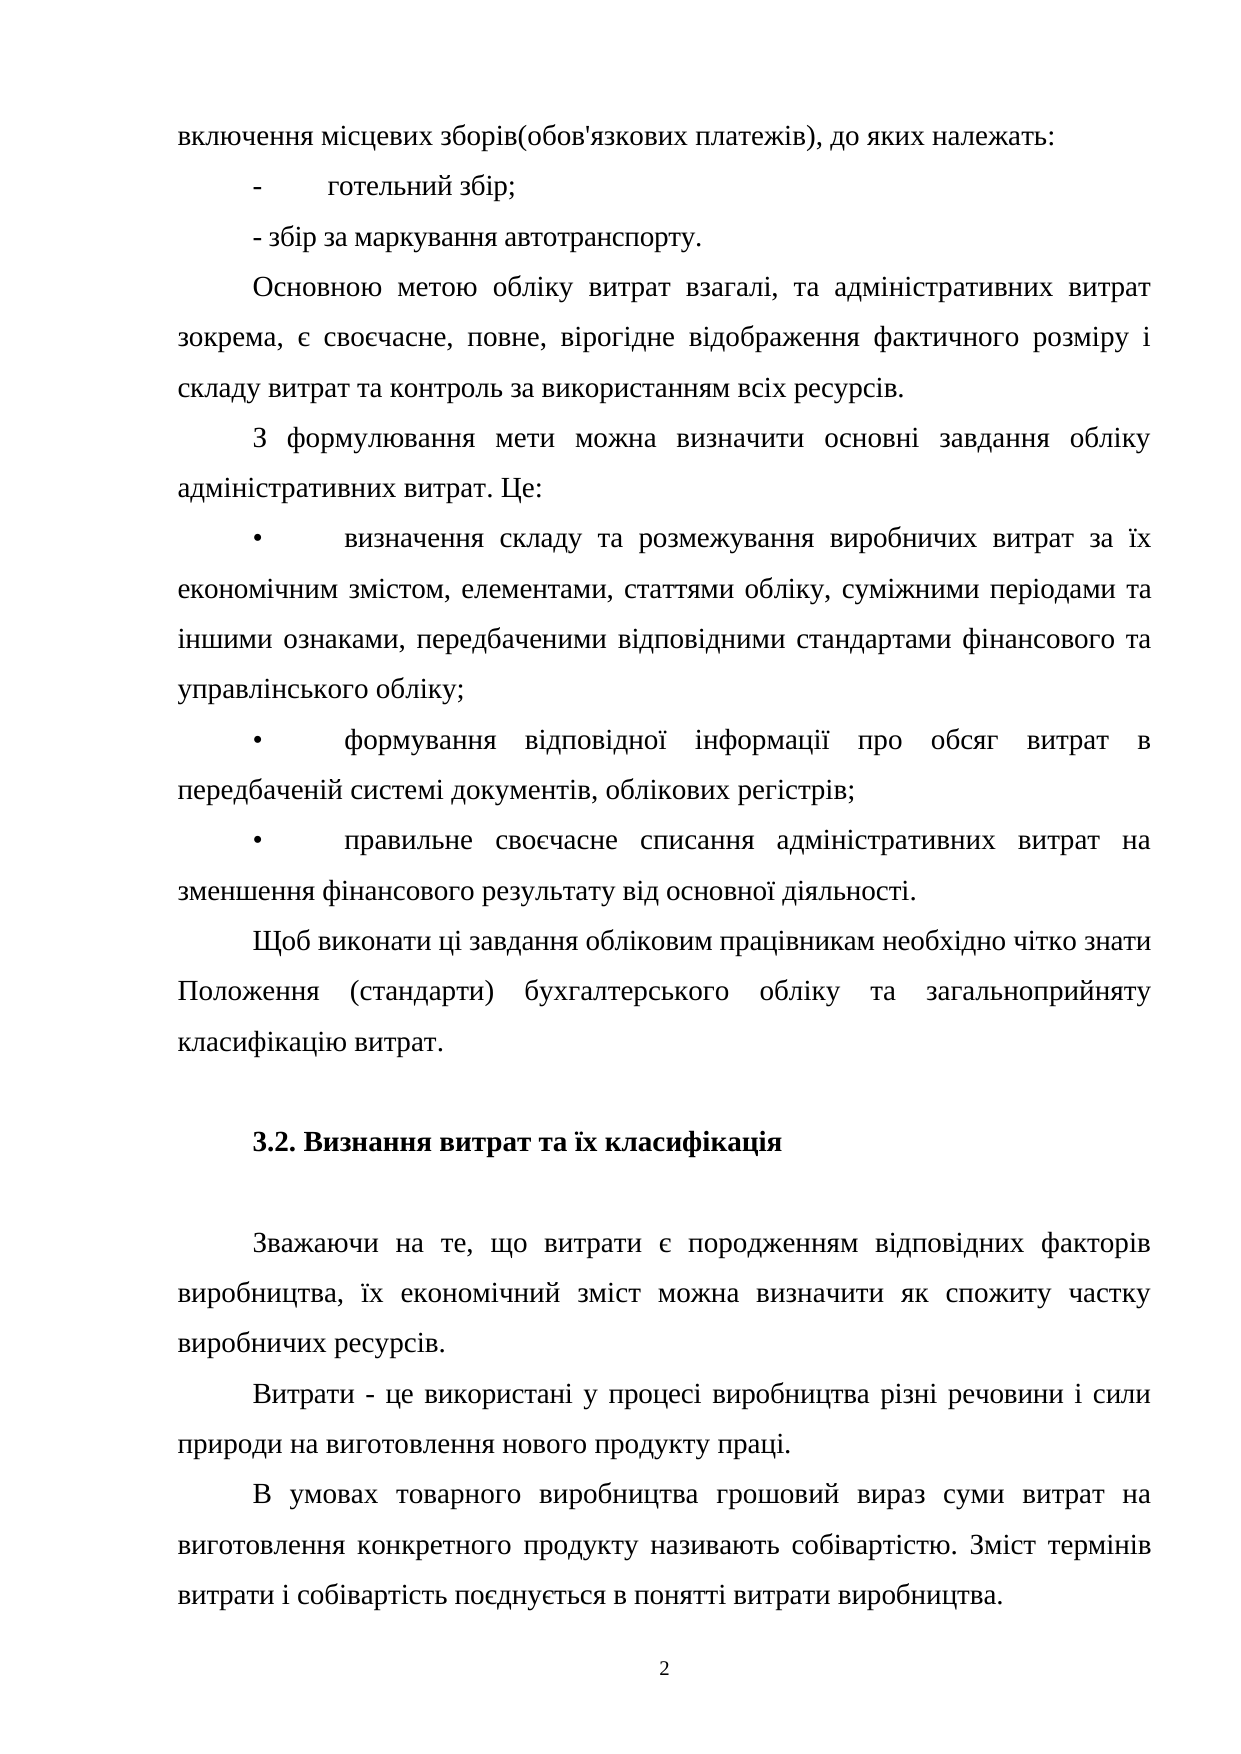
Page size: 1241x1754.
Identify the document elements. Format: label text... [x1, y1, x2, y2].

text 3.2. Визнання витрат та їх класифікація [177, 1124, 1152, 1158]
text - збір за маркування автотранспорту. [177, 219, 1152, 252]
list формування відповідної інформації про обсяг витрат в передбаченій системі документів, облікових регістрів; [177, 722, 1152, 806]
list правильне своєчасне списання адміністративних витрат на зменшення фінансового результату від основної діяльності. [177, 822, 1152, 906]
list визначення складу та розмежування виробничих витрат за їх економічним змістом, елементами, статтями обліку, суміжними періодами та іншими ознаками, передбаченими відповідними стандартами фінансового та управлінського обліку; [177, 521, 1152, 705]
text Зважаючи на те, що витрати є породженням відповідних факторів виробництва, їх економічний зміст можна визначити як спожиту частку виробничих ресурсів. [177, 1225, 1152, 1359]
text Щоб виконати ці завдання обліковим працівникам необхідно чітко знати Положення (стандарти) бухгалтерського обліку та загальноприйняту класифікацію витрат. [177, 923, 1152, 1057]
text В умовах товарного виробництва грошовий вираз суми витрат на виготовлення конкретного продукту називають собівартістю. Зміст термінів витрати і собівартість поєднується в понятті витрати виробництва. [177, 1477, 1152, 1611]
text Основною метою обліку витрат взагалі, та адміністративних витрат зокрема, є своєчасне, повне, вірогідне відображення фактичного розміру і складу витрат та контроль за використанням всіх ресурсів. [177, 269, 1152, 403]
text З формулювання мети можна визначити основні завдання обліку адміністративних витрат. Це: [177, 420, 1152, 504]
text - готельний збір; [177, 168, 1152, 202]
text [177, 118, 1152, 152]
text Витрати - це використані у процесі виробництва різні речовини і сили природи на виготовлення нового продукту праці. [177, 1376, 1152, 1460]
